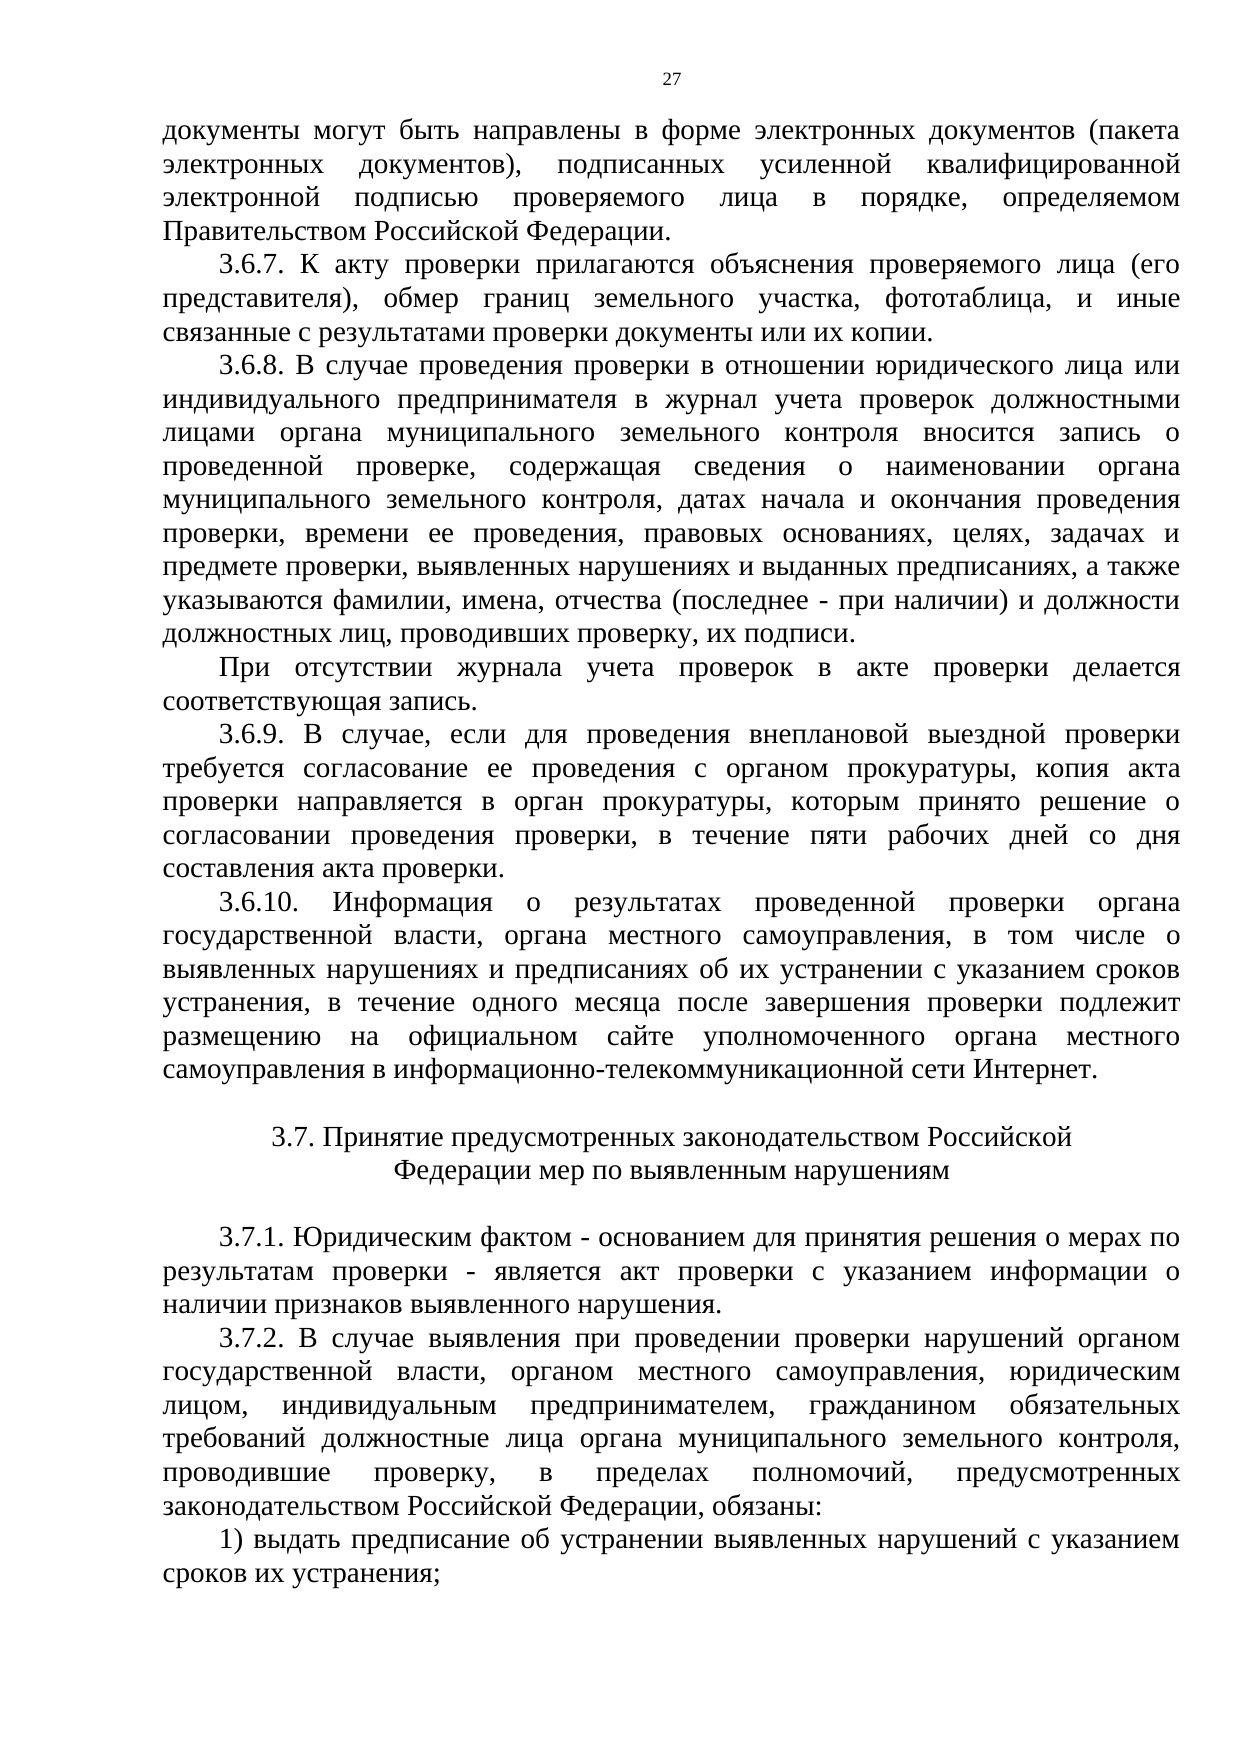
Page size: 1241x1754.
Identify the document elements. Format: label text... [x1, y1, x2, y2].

text 3.7.2. В случае выявления при проведении проверки нарушений органом государственной власти, органом местного самоуправления, юридическим лицом, индивидуальным предпринимателем, гражданином обязательных требований должностные лица органа муниципального земельного контроля, проводившие проверку, в пределах полномочий, предусмотренных законодательством Российской Федерации, обязаны: [162, 1320, 1181, 1521]
text 3.7. Принятие предусмотренных законодательством Российской [162, 1119, 1181, 1152]
text 3.6.7. К акту проверки прилагаются объяснения проверяемого лица (его представителя), обмер границ земельного участка, фототаблица, и иные связанные с результатами проверки документы или их копии. [162, 247, 1181, 347]
text Федерации мер по выявленным нарушениям [162, 1152, 1181, 1186]
text 3.6.8. В случае проведения проверки в отношении юридического лица или индивидуального предпринимателя в журнал учета проверок должностными лицами органа муниципального земельного контроля вносится запись о проведенной проверке, содержащая сведения о наименовании органа муниципального земельного контроля, датах начала и окончания проведения проверки, времени ее проведения, правовых основаниях, целях, задачах и предмете проверки, выявленных нарушениях и выданных предписаниях, а также указываются фамилии, имена, отчества (последнее - при наличии) и должности должностных лиц, проводивших проверку, их подписи. [162, 347, 1181, 649]
text 1) выдать предписание об устранении выявленных нарушений с указанием сроков их устранения; [162, 1521, 1181, 1588]
text 3.7.1. Юридическим фактом - основанием для принятия решения о мерах по результатам проверки - является акт проверки с указанием информации о наличии признаков выявленного нарушения. [162, 1219, 1181, 1320]
text 3.6.10. Информация о результатах проведенной проверки органа государственной власти, органа местного самоуправления, в том числе о выявленных нарушениях и предписаниях об их устранении с указанием сроков устранения, в течение одного месяца после завершения проверки подлежит размещению на официальном сайте уполномоченного органа местного самоуправления в информационно-телекоммуникационной сети Интернет. [162, 884, 1181, 1085]
text При отсутствии журнала учета проверок в акте проверки делается соответствующая запись. [162, 649, 1181, 716]
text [162, 112, 1181, 247]
text 3.6.9. В случае, если для проведения внеплановой выездной проверки требуется согласование ее проведения с органом прокуратуры, копия акта проверки направляется в орган прокуратуры, которым принято решение о согласовании проведения проверки, в течение пяти рабочих дней со дня составления акта проверки. [162, 716, 1181, 884]
